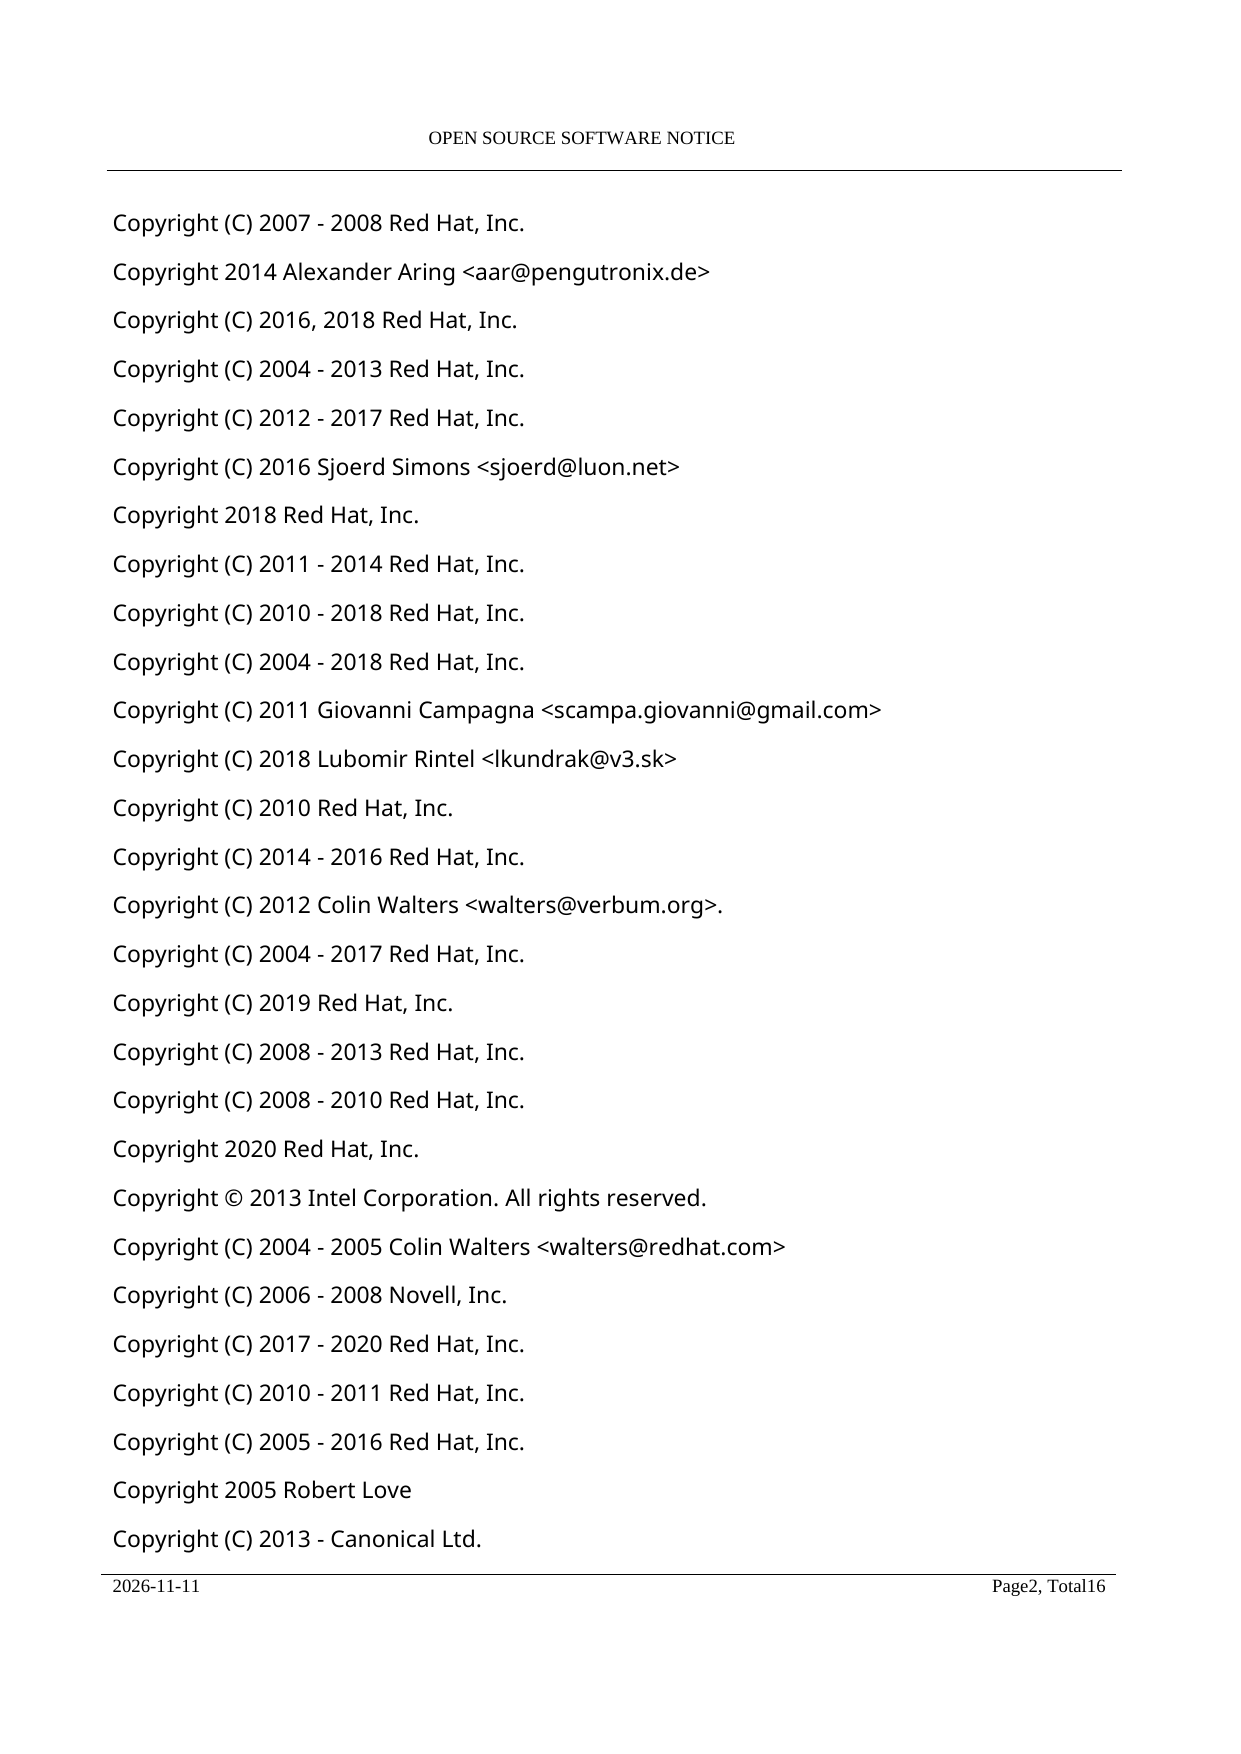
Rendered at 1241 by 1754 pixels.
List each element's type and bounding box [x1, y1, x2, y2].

text [112, 206, 1128, 1555]
